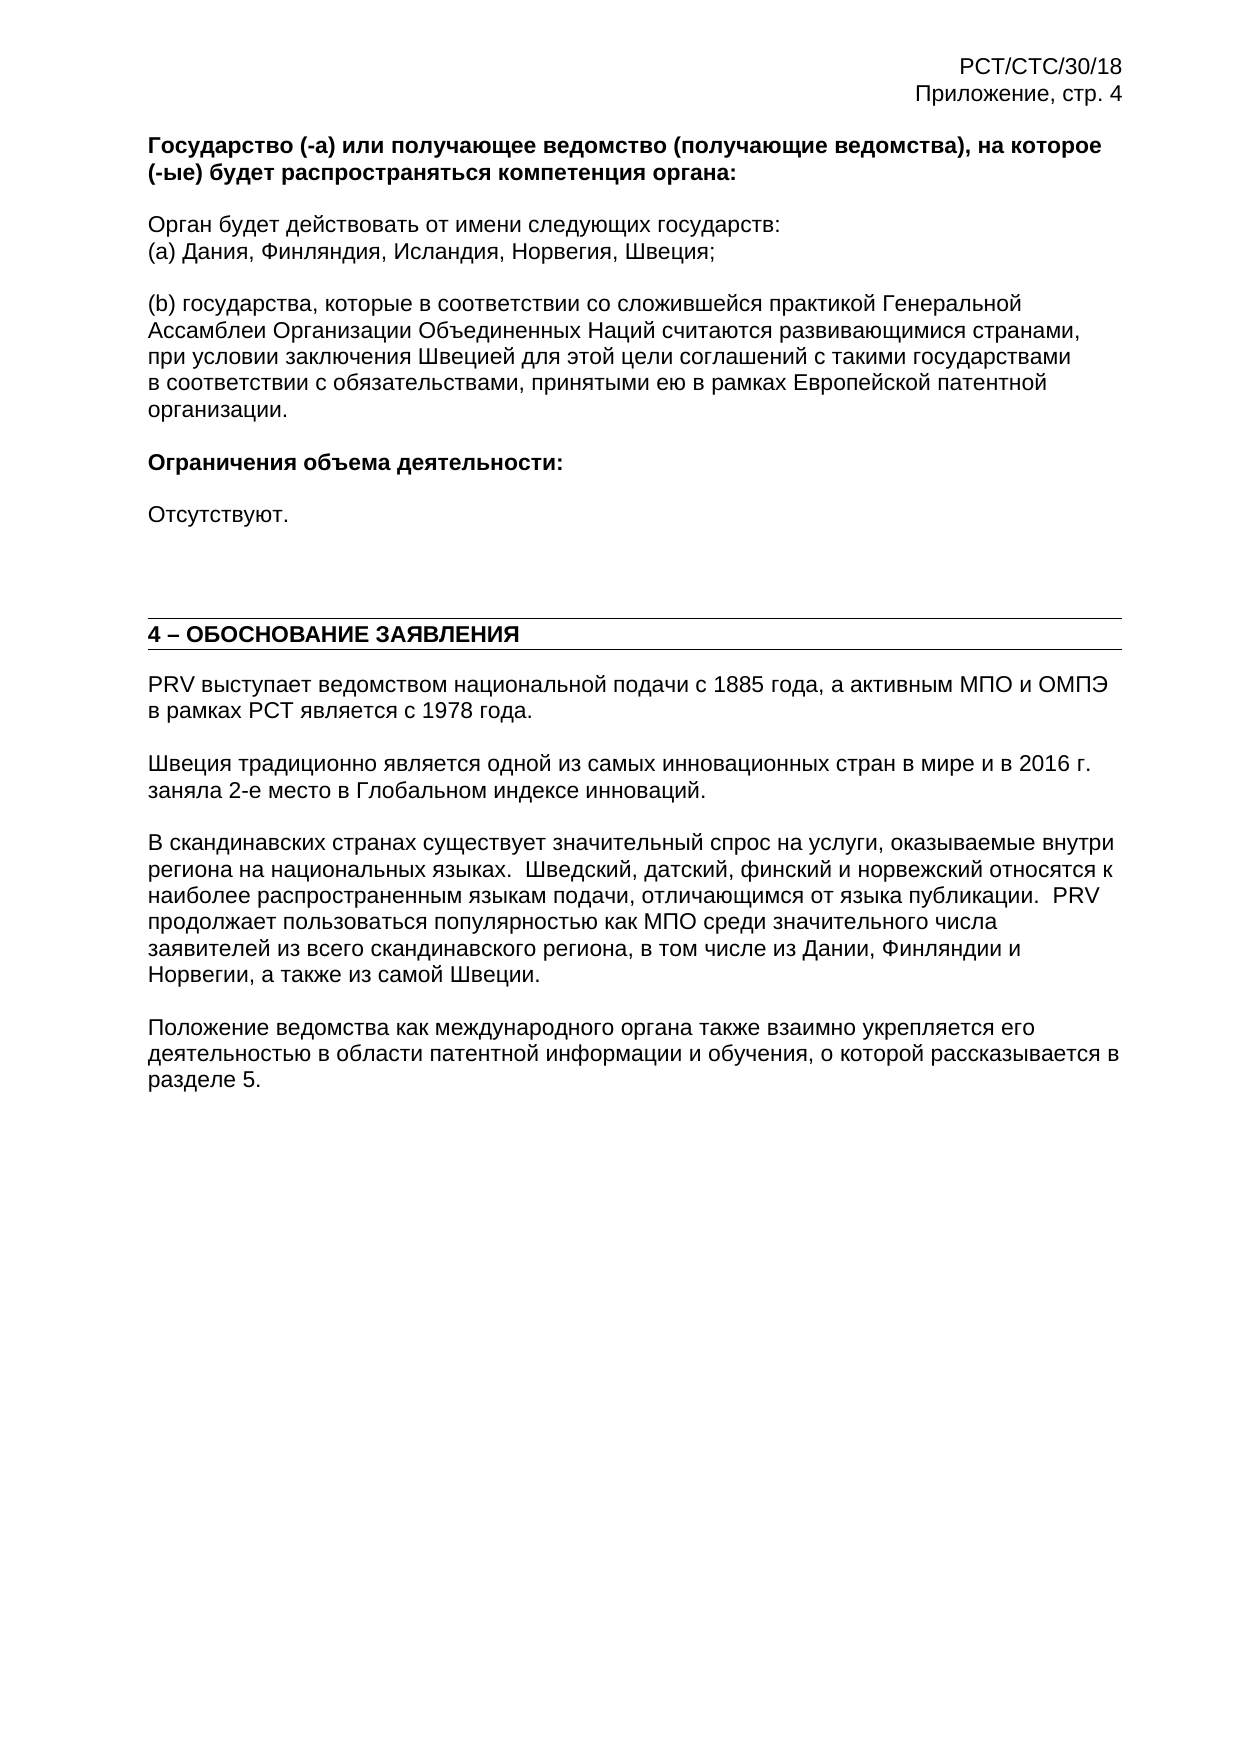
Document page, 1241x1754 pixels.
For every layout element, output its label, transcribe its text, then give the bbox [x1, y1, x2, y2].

text Швеция традиционно является одной из самых инновационных стран в мире и в 2016 г. заняла 2-е место в Глобальном индексе инноваций. [148, 750, 1122, 803]
text Государство (-а) или получающее ведомство (получающие ведомства), на которое (-ые) будет распространяться компетенция органа: [148, 132, 1122, 185]
text Орган будет действовать от имени следующих государств: [148, 211, 1122, 238]
text В скандинавских странах существует значительный спрос на услуги, оказываемые внутри региона на национальных языках. Шведский, датский, финский и норвежский относятся к наиболее распространенным языкам подачи, отличающимся от языка публикации. PRV продолжает пользоваться популярностью как МПО среди значительного числа заявителей из всего скандинавского региона, в том числе из Дании, Финляндии и Норвегии, а также из самой Швеции. [148, 829, 1122, 987]
text Положение ведомства как международного органа также взаимно укрепляется его деятельностью в области патентной информации и обучения, о которой рассказывается в разделе 5. [148, 1014, 1122, 1093]
text PRV выступает ведомством национальной подачи с 1885 года, а активным МПО и ОМПЭ в рамках PCT является с 1978 года. [148, 671, 1122, 724]
subtitle 4 – Обоснование заявления [148, 619, 1122, 649]
text Отсутствуют. [148, 501, 1122, 527]
text Ограничения объема деятельности: [148, 448, 1122, 475]
text (b) государства, которые в соответствии со сложившейся практикой Генеральной Ассамблеи Организации Объединенных Наций считаются развивающимися странами, при условии заключения Швецией для этой цели соглашений с такими государствами в соответствии с обязательствами, принятыми ею в рамках Европейской патентной организации. [148, 290, 1122, 422]
text (a) Дания, Финляндия, Исландия, Норвегия, Швеция; [148, 238, 1122, 264]
